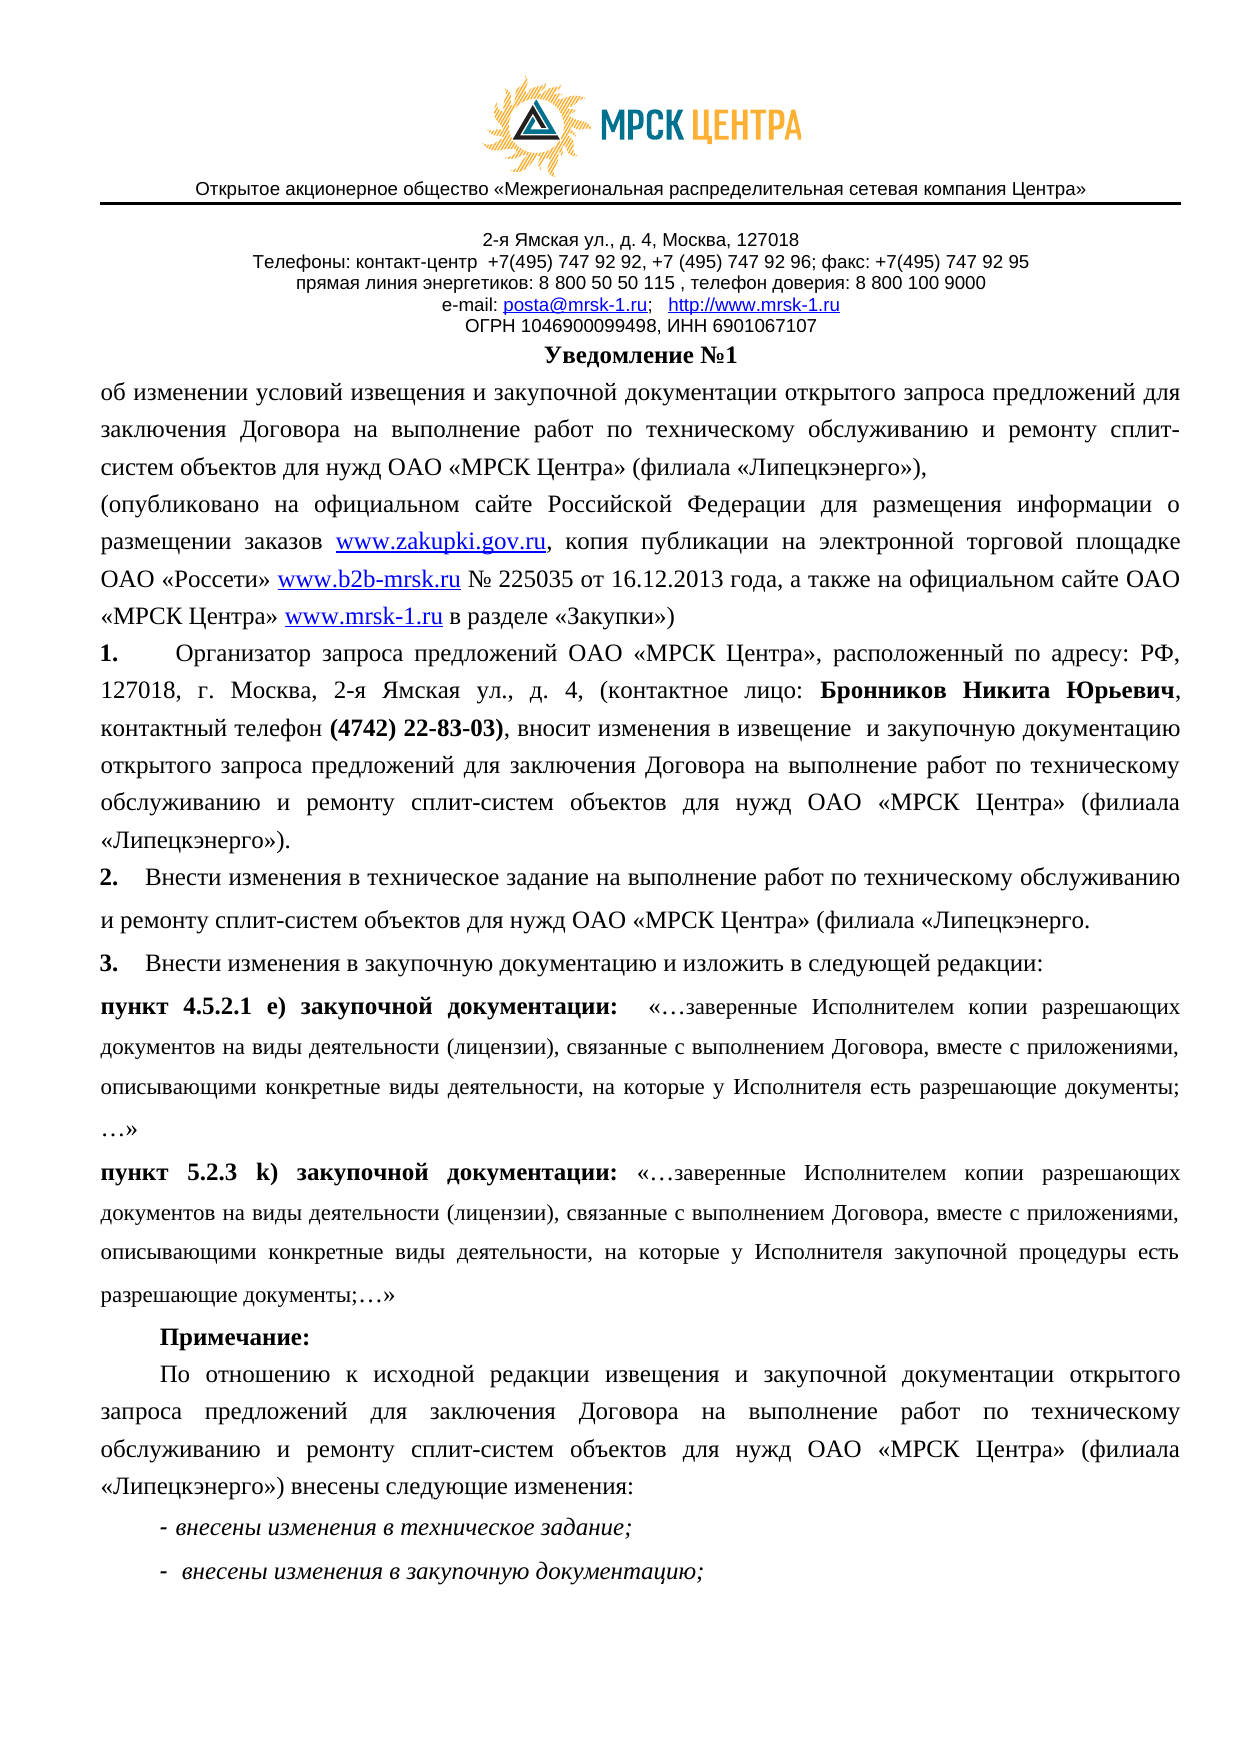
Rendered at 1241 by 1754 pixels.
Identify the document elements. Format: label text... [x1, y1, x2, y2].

text Телефоны: контакт-центр +7(495) 747 92 92, +7 (495) 747 92 96; факс: +7(495) 747 92 95 [100, 251, 1181, 272]
text прямая линия энергетиков: 8 800 50 50 115 , телефон доверия: 8 800 100 9000 [100, 272, 1181, 294]
text об изменении условий извещения и закупочной документации открытого запроса предложений для заключения Договора на выполнение работ по техническому обслуживанию и ремонту сплит-систем объектов для нужд ОАО «МРСК Центра» (филиала «Липецкэнерго»), [100, 377, 1181, 481]
list внесены изменения в закупочную документацию; [100, 1553, 1181, 1587]
list Внести изменения в техническое задание на выполнение работ по техническому обслуживанию и ремонту сплит-систем объектов для нужд ОАО «МРСК Центра» (филиала «Липецкэнерго. [99, 862, 1181, 934]
list Организатор запроса предложений ОАО «МРСК Центра», расположенный по адресу: РФ, 127018, г. Москва, 2-я Ямская ул., д. 4, (контактное лицо: Бронников Никита Юрьевич, контактный телефон (4742) 22-83-03), вносит изменения в извещение и закупочную документацию открытого запроса предложений для заключения Договора на выполнение работ по техническому обслуживанию и ремонту сплит-систем объектов для нужд ОАО «МРСК Центра» (филиала «Липецкэнерго»). [99, 638, 1181, 853]
list внесены изменения в техническое задание; [100, 1508, 1181, 1542]
text ОГРН 1046900099498, ИНН 6901067107 [100, 315, 1181, 337]
list пункт 4.5.2.1 е) закупочной документации: «…заверенные Исполнителем копии разрешающих документов на виды деятельности (лицензии), связанные с выполнением Договора, вместе с приложениями, описывающими конкретные виды деятельности, на которые у Исполнителя есть разрешающие документы;…» [100, 991, 1181, 1142]
list пункт 5.2.3 k) закупочной документации: «…заверенные Исполнителем копии разрешающих документов на виды деятельности (лицензии), связанные с выполнением Договора, вместе с приложениями, описывающими конкретные виды деятельности, на которые у Исполнителя закупочной процедуры есть разрешающие документы;…» [100, 1157, 1181, 1307]
text (опубликовано на официальном сайте Российской Федерации для размещения информации о размещении заказов www.zakupki.gov.ru, копия публикации на электронной торговой площадке ОАО «Россети» www.b2b-mrsk.ru № 225035 от 16.12.2013 года, а также на официальном сайте ОАО «МРСК Центра» www.mrsk-1.ru в разделе «Закупки») [100, 489, 1181, 630]
list Внести изменения в закупочную документацию и изложить в следующей редакции: [99, 948, 1181, 977]
text Открытое акционерное общество «Межрегиональная распределительная сетевая компания Центра» [100, 178, 1181, 202]
text e-mail: posta@mrsk-1.ru; http://www.mrsk-1.ru [100, 294, 1181, 315]
text Уведомление №1 [100, 340, 1181, 369]
list Примечание: [100, 1322, 1181, 1351]
text По отношению к исходной редакции извещения и закупочной документации открытого запроса предложений для заключения Договора на выполнение работ по техническому обслуживанию и ремонту сплит-систем объектов для нужд ОАО «МРСК Центра» (филиала «Липецкэнерго») внесены следующие изменения: [100, 1359, 1181, 1500]
text 2-я Ямская ул., д. 4, Москва, 127018 [100, 229, 1181, 251]
